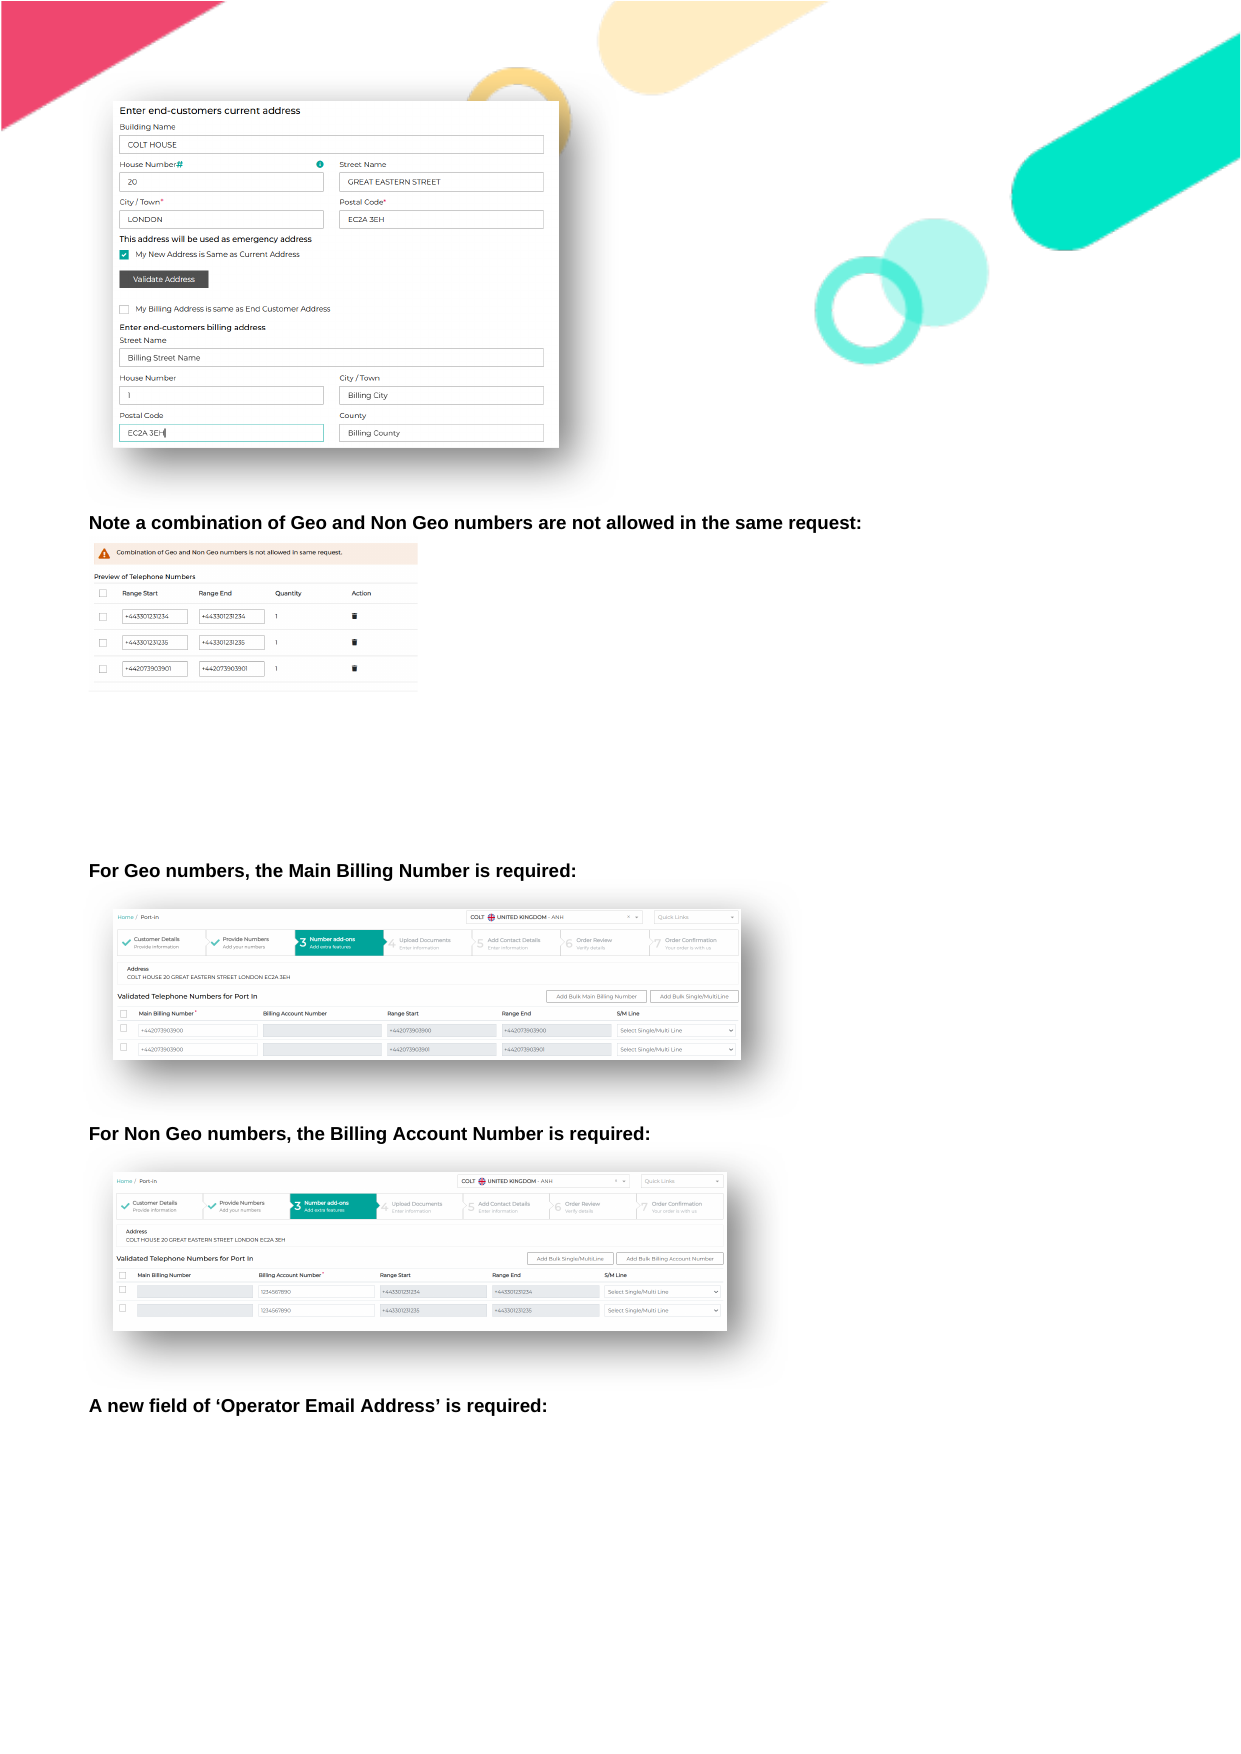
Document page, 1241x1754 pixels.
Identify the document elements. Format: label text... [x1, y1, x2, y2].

text For Non Geo numbers, the Billing Account Number is required: [88, 1123, 1090, 1144]
picture [88, 536, 418, 692]
text For Geo numbers, the Main Billing Number is required: [88, 860, 1090, 882]
picture [113, 909, 741, 1060]
picture [1, 1, 1241, 448]
picture [113, 1172, 727, 1331]
text Note a combination of Geo and Non Geo numbers are not allowed in the same request: [88, 511, 1090, 533]
text A new field of ‘Operator Email Address’ is required: [88, 1395, 1090, 1417]
